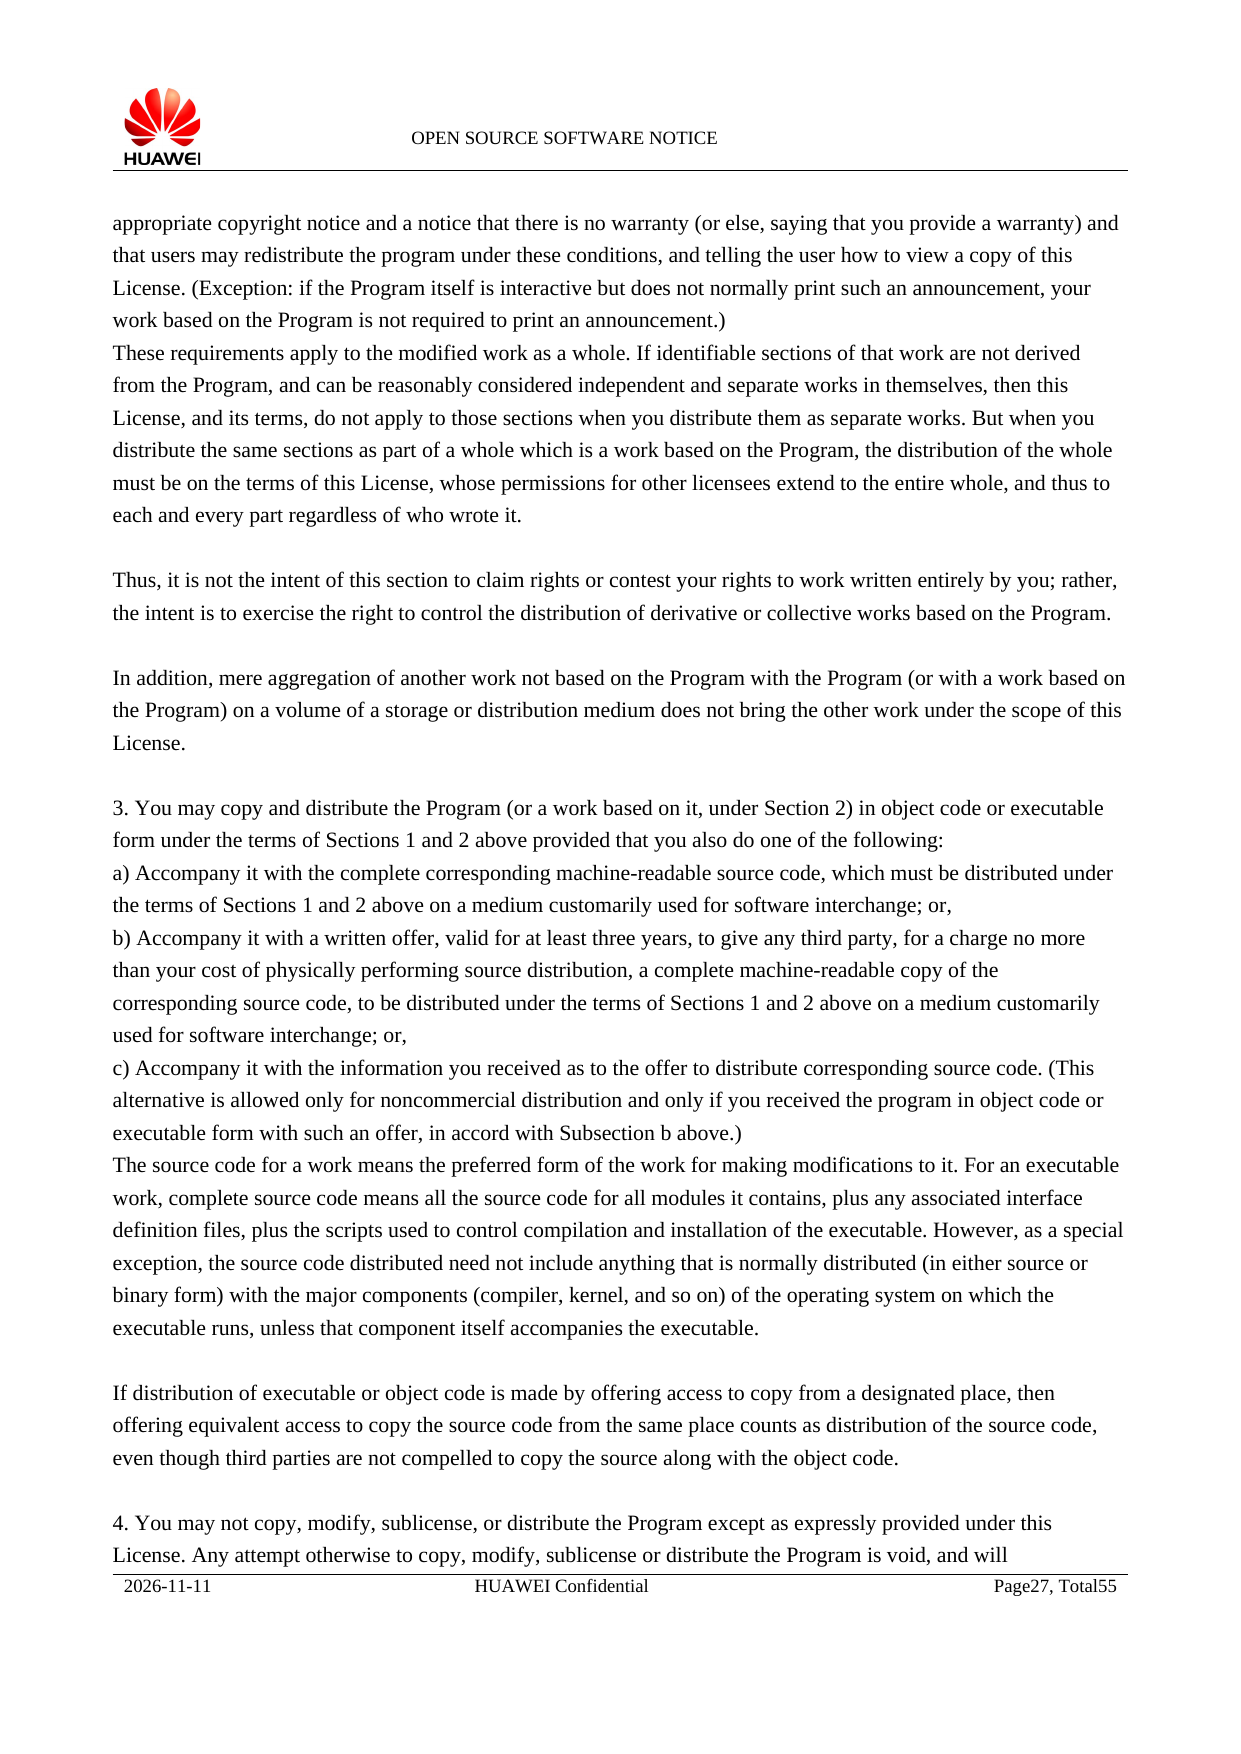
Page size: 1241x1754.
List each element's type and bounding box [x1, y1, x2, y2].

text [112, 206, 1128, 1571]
picture [124, 88, 201, 165]
